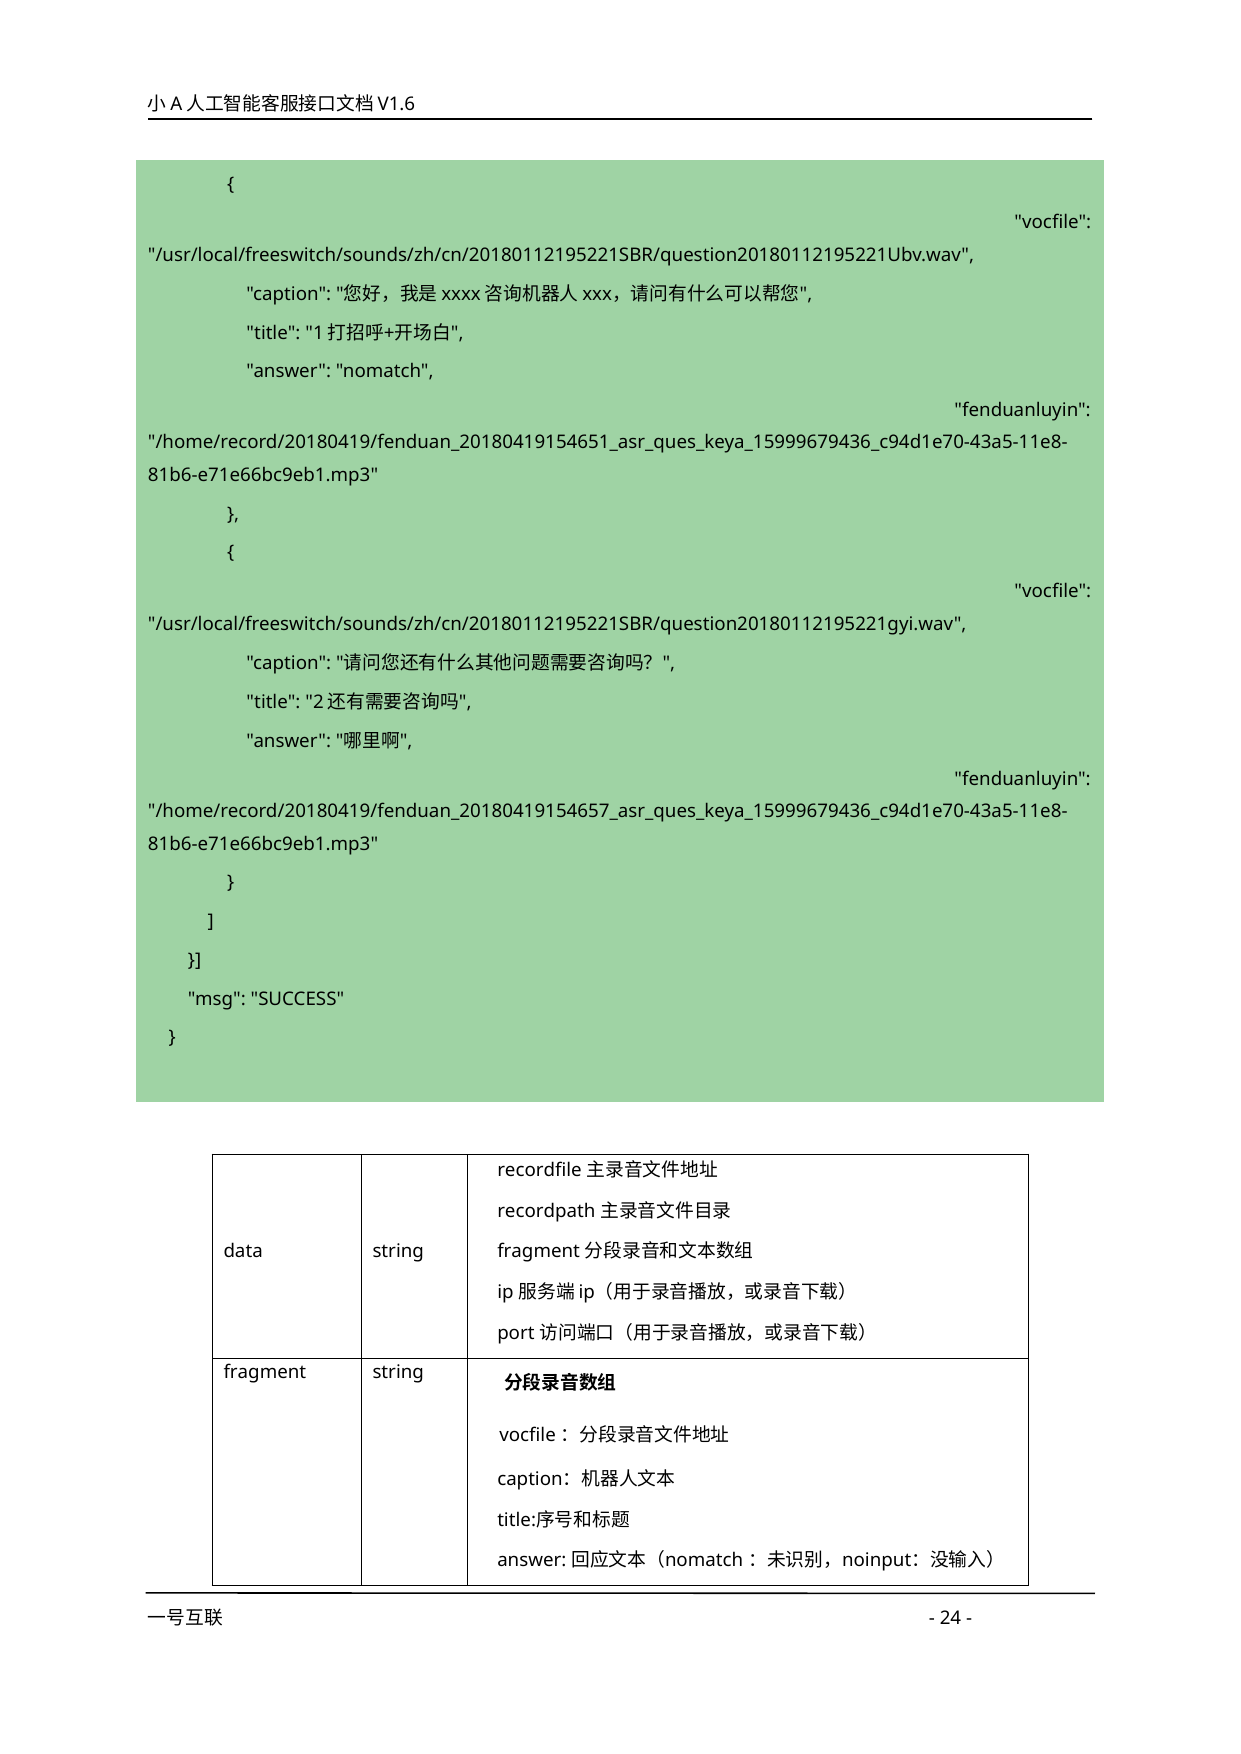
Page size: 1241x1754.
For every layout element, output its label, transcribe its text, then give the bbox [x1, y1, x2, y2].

table_header recordfile 主录音文件地址 recordpath 主录音文件目录 fragment 分段录音和文本数组 ip 服务端ip（用于录音播放，或录音下载） port 访问端口（用于录音播放，或录音下载） [468, 1155, 1028, 1358]
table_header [136, 160, 1104, 1102]
table_cell string [362, 1359, 467, 1585]
table_header string [362, 1155, 467, 1358]
table_cell fragment [213, 1359, 361, 1585]
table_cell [468, 1359, 1028, 1585]
table_header data [213, 1155, 361, 1358]
